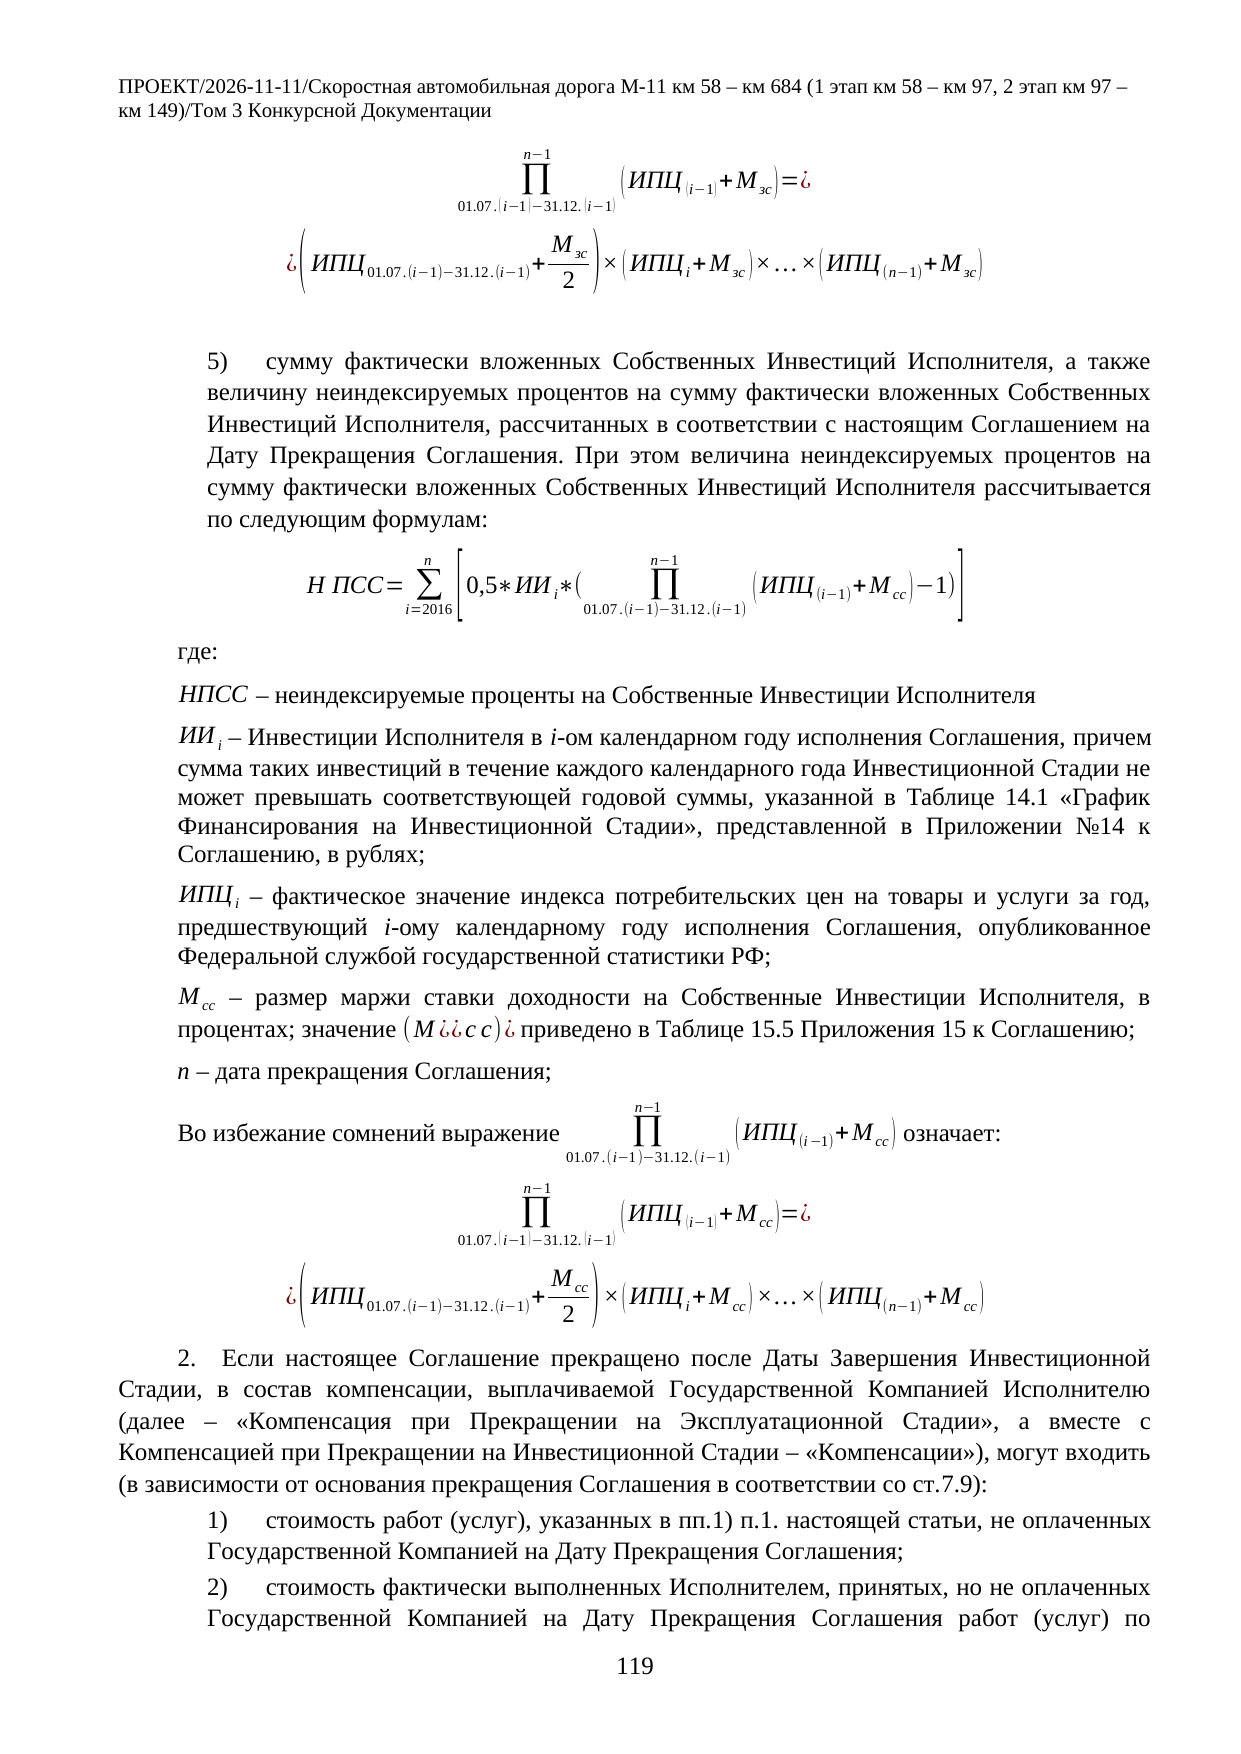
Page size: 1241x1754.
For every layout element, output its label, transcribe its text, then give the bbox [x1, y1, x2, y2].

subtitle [207, 1572, 1152, 1632]
text – неиндексируемые проценты на Собственные Инвестиции Исполнителя [177, 680, 1152, 709]
text – дата прекращения Соглашения; [177, 1056, 1152, 1086]
subtitle стоимость работ (услуг), указанных в пп.1) п.1. настоящей статьи, не оплаченных Государственной Компанией на Дату Прекращения Соглашения; [207, 1505, 1152, 1565]
text – фактическое значение индекса потребительских цен на товары и услуги за год, предшествующий i-ому календарному году исполнения Соглашения, опубликованное Федеральной службой государственной статистики РФ; [177, 881, 1152, 970]
text Во избежание сомнений выражение означает: [177, 1098, 1152, 1167]
text – Инвестиции Исполнителя в i-ом календарном году исполнения Соглашения, причем сумма таких инвестиций в течение каждого календарного года Инвестиционной Стадии не может превышать соответствующей годовой суммы, указанной в Таблице 14.1 «График Финансирования на Инвестиционной Стадии», представленной в Приложении №14 к Соглашению, в рублях; [177, 722, 1152, 868]
subtitle где: [177, 636, 1152, 664]
text – размер маржи ставки доходности на Собственные Инвестиции Исполнителя, в процентах; значение приведено в Таблице 15.5 Приложения 15 к Соглашению; [177, 982, 1152, 1044]
subtitle сумму фактически вложенных Собственных Инвестиций Исполнителя, а также величину неиндексируемых процентов на сумму фактически вложенных Собственных Инвестиций Исполнителя, рассчитанных в соответствии с настоящим Соглашением на Дату Прекращения Соглашения. При этом величина неиндексируемых процентов на сумму фактически вложенных Собственных Инвестиций Исполнителя рассчитывается по следующим формулам: [207, 346, 1152, 532]
subtitle Если настоящее Соглашение прекращено после Даты Завершения Инвестиционной Стадии, в состав компенсации, выплачиваемой Государственной Компанией Исполнителю (далее – «Компенсация при Прекращении на Эксплуатационной Стадии», а вместе с Компенсацией при Прекращении на Инвестиционной Стадии – «Компенсации»), могут входить (в зависимости от основания прекращения Соглашения в соответствии со ст.7.9): [118, 1343, 1152, 1498]
